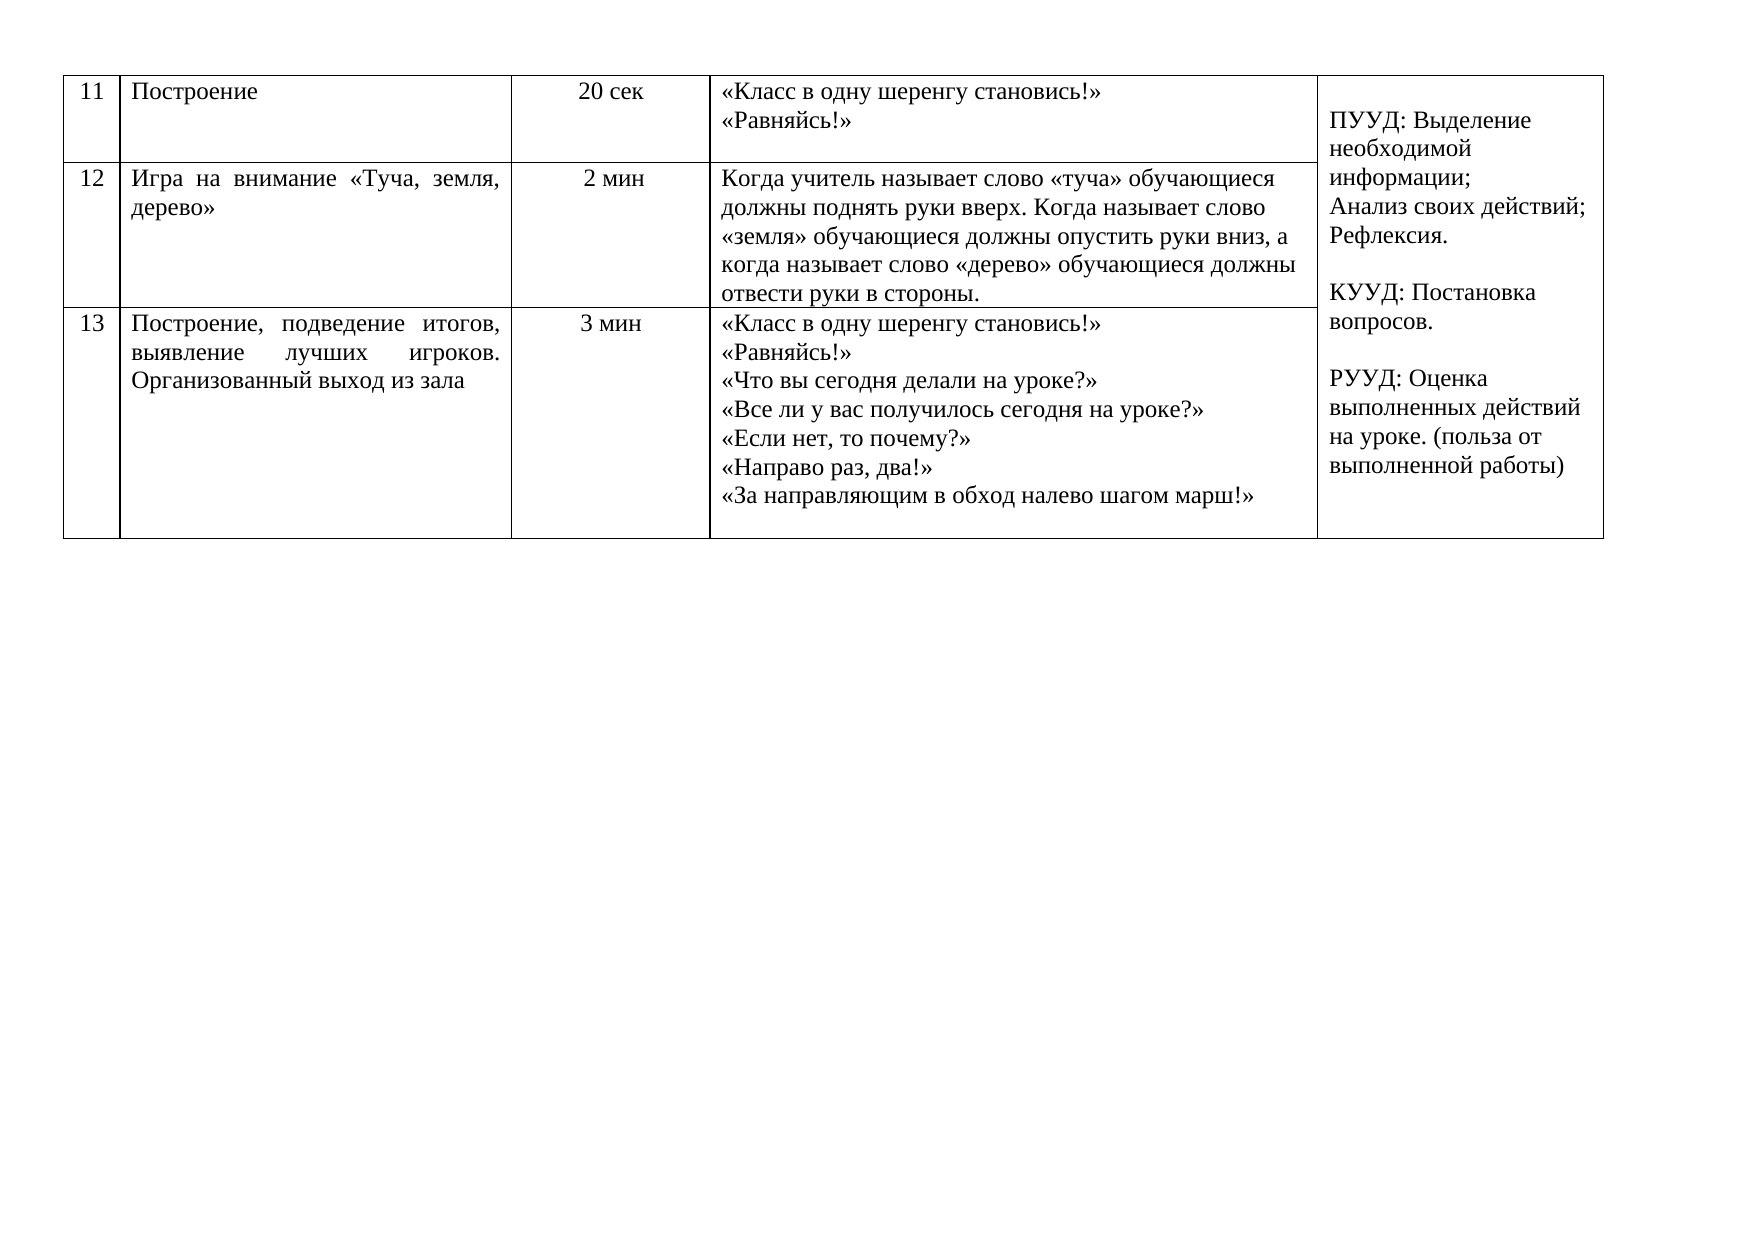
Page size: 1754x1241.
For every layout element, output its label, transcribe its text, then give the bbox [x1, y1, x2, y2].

table_cell 20 сек [512, 76, 709, 162]
table_cell Построение [121, 76, 511, 162]
table_cell 12 [64, 163, 119, 307]
table_cell 11 [64, 76, 119, 162]
table_cell «Класс в одну шеренгу становись!» «Равняйсь!» «Что вы сегодня делали на уроке?» «Все ли у вас получилось сегодня на уроке?» «Если нет, то почему?» «Направо раз, два!» «За направляющим в обход налево шагом марш!» [711, 308, 1317, 538]
table_cell Игра на внимание «Туча, земля, дерево» [121, 163, 511, 307]
table_cell Когда учитель называет слово «туча» обучающиеся должны поднять руки вверх. Когда называет слово «земля» обучающиеся должны опустить руки вниз, а когда называет слово «дерево» обучающиеся должны отвести руки в стороны. [711, 163, 1317, 307]
table_cell 13 [64, 308, 119, 538]
table_cell Построение, подведение итогов, выявление лучших игроков. Организованный выход из зала [121, 308, 511, 538]
table_cell 2 мин [512, 163, 709, 307]
table_cell 3 мин [512, 308, 709, 538]
table_cell «Класс в одну шеренгу становись!» «Равняйсь!» [711, 76, 1317, 162]
table_cell ПУУД: Выделение необходимой информации; Анализ своих действий; Рефлексия. КУУД: Постановка вопросов. РУУД: Оценка выполненных действий на уроке. (польза от выполненной работы) [1318, 76, 1603, 538]
